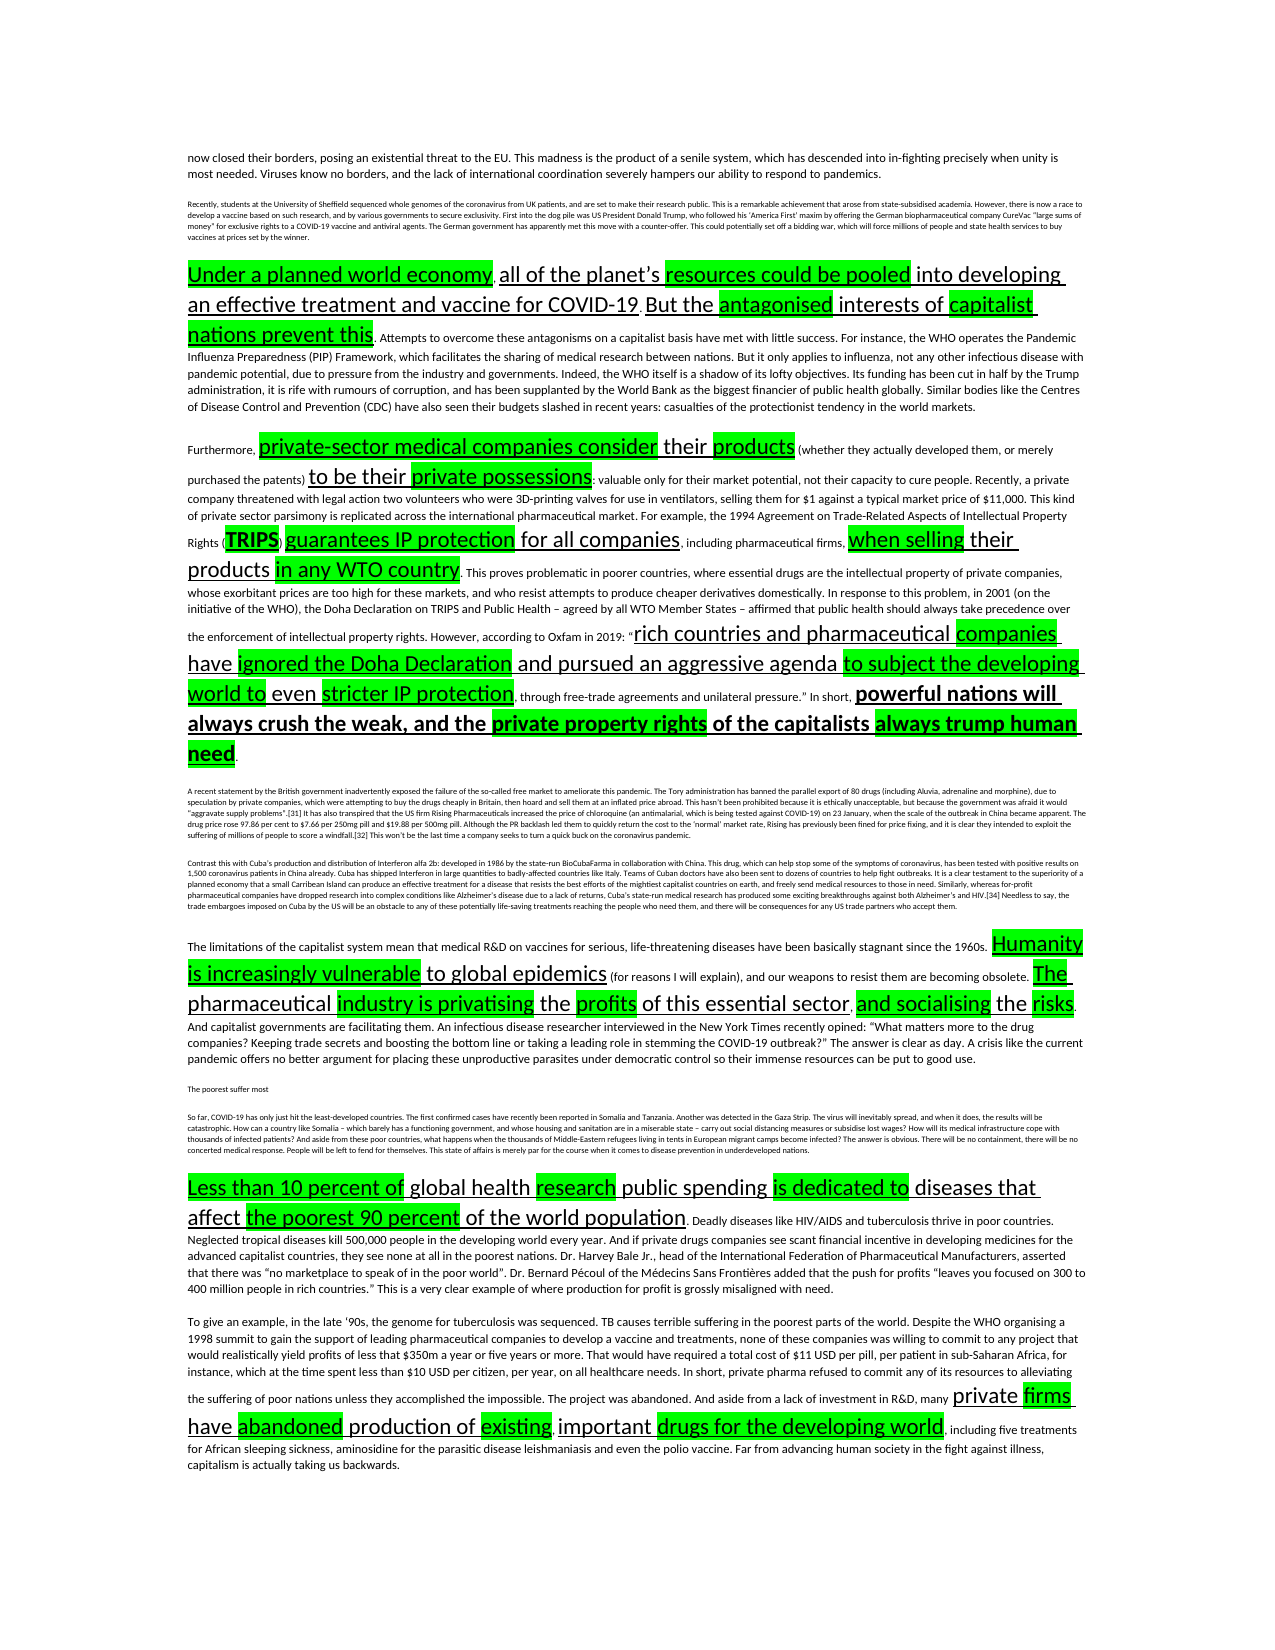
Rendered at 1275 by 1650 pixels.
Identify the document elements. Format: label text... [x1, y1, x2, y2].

text To give an example, in the late ‘90s, the genome for tuberculosis was sequenced. TB causes terrible suffering in the poorest parts of the world. Despite the WHO organising a 1998 summit to gain the support of leading pharmaceutical companies to develop a vaccine and treatments, none of these companies was willing to commit to any project that would realistically yield profits of less that $350m a year or five years or more. That would have required a total cost of $11 USD per pill, per patient in sub-Saharan Africa, for instance, which at the time spent less than $10 USD per citizen, per year, on all healthcare needs. In short, private pharma refused to commit any of its resources to alleviating the suffering of poor nations unless they accomplished the impossible. The project was abandoned. And aside from a lack of investment in R&D, many private firms have abandoned production of existing, important drugs for the developing world, including five treatments for African sleeping sickness, aminosidine for the parasitic disease leishmaniasis and even the polio vaccine. Far from advancing human society in the fight against illness, capitalism is actually taking us backwards. [187, 1315, 1087, 1473]
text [187, 150, 1087, 182]
text Furthermore, private-sector medical companies consider their products (whether they actually developed them, or merely purchased the patents) to be their private possessions: valuable only for their market potential, not their capacity to cure people. Recently, a private company threatened with legal action two volunteers who were 3D-printing valves for use in ventilators, selling them for $1 against a typical market price of $11,000. This kind of private sector parsimony is replicated across the international pharmaceutical market. For example, the 1994 Agreement on Trade-Related Aspects of Intellectual Property Rights (TRIPS) guarantees IP protection for all companies, including pharmaceutical firms, when selling their products in any WTO country. This proves problematic in poorer countries, where essential drugs are the intellectual property of private companies, whose exorbitant prices are too high for these markets, and who resist attempts to produce cheaper derivatives domestically. In response to this problem, in 2001 (on the initiative of the WHO), the Doha Declaration on TRIPS and Public Health – agreed by all WTO Member States – affirmed that public health should always take precedence over the enforcement of intellectual property rights. However, according to Oxfam in 2019: “rich countries and pharmaceutical companies have ignored the Doha Declaration and pursued an aggressive agenda to subject the developing world to even stricter IP protection, through free-trade agreements and unilateral pressure.” In short, powerful nations will always crush the weak, and the private property rights of the capitalists always trump human need. [187, 432, 1087, 768]
text Under a planned world economy, all of the planet’s resources could be pooled into developing an effective treatment and vaccine for COVID-19. But the antagonised interests of capitalist nations prevent this. Attempts to overcome these antagonisms on a capitalist basis have met with little success. For instance, the WHO operates the Pandemic Influenza Preparedness (PIP) Framework, which facilitates the sharing of medical research between nations. But it only applies to influenza, not any other infectious disease with pandemic potential, due to pressure from the industry and governments. Indeed, the WHO itself is a shadow of its lofty objectives. Its funding has been cut in half by the Trump administration, it is rife with rumours of corruption, and has been supplanted by the World Bank as the biggest financier of public health globally. Similar bodies like the Centres of Disease Control and Prevention (CDC) have also seen their budgets slashed in recent years: casualties of the protectionist tendency in the world markets. [187, 260, 1087, 414]
text The limitations of the capitalist system mean that medical R&D on vaccines for serious, life-threatening diseases have been basically stagnant since the 1960s. Humanity is increasingly vulnerable to global epidemics (for reasons I will explain), and our weapons to resist them are becoming obsolete. The pharmaceutical industry is privatising the profits of this essential sector, and socialising the risks. And capitalist governments are facilitating them. An infectious disease researcher interviewed in the New York Times recently opined: “What matters more to the drug companies? Keeping trade secrets and boosting the bottom line or taking a leading role in stemming the COVID-19 outbreak?” The answer is clear as day. A crisis like the current pandemic offers no better argument for placing these unproductive parasites under democratic control so their immense resources can be put to good use. [187, 929, 1087, 1067]
text Less than 10 percent of global health research public spending is dedicated to diseases that affect the poorest 90 percent of the world population. Deadly diseases like HIV/AIDS and tuberculosis thrive in poor countries. Neglected tropical diseases kill 500,000 people in the developing world every year. And if private drugs companies see scant financial incentive in developing medicines for the advanced capitalist countries, they see none at all in the poorest nations. Dr. Harvey Bale Jr., head of the International Federation of Pharmaceutical Manufacturers, asserted that there was “no marketplace to speak of in the poor world”. Dr. Bernard Pécoul of the Médecins Sans Frontières added that the push for profits “leaves you focused on 300 to 400 million people in rich countries.” This is a very clear example of where production for profit is grossly misaligned with need. [187, 1173, 1087, 1297]
